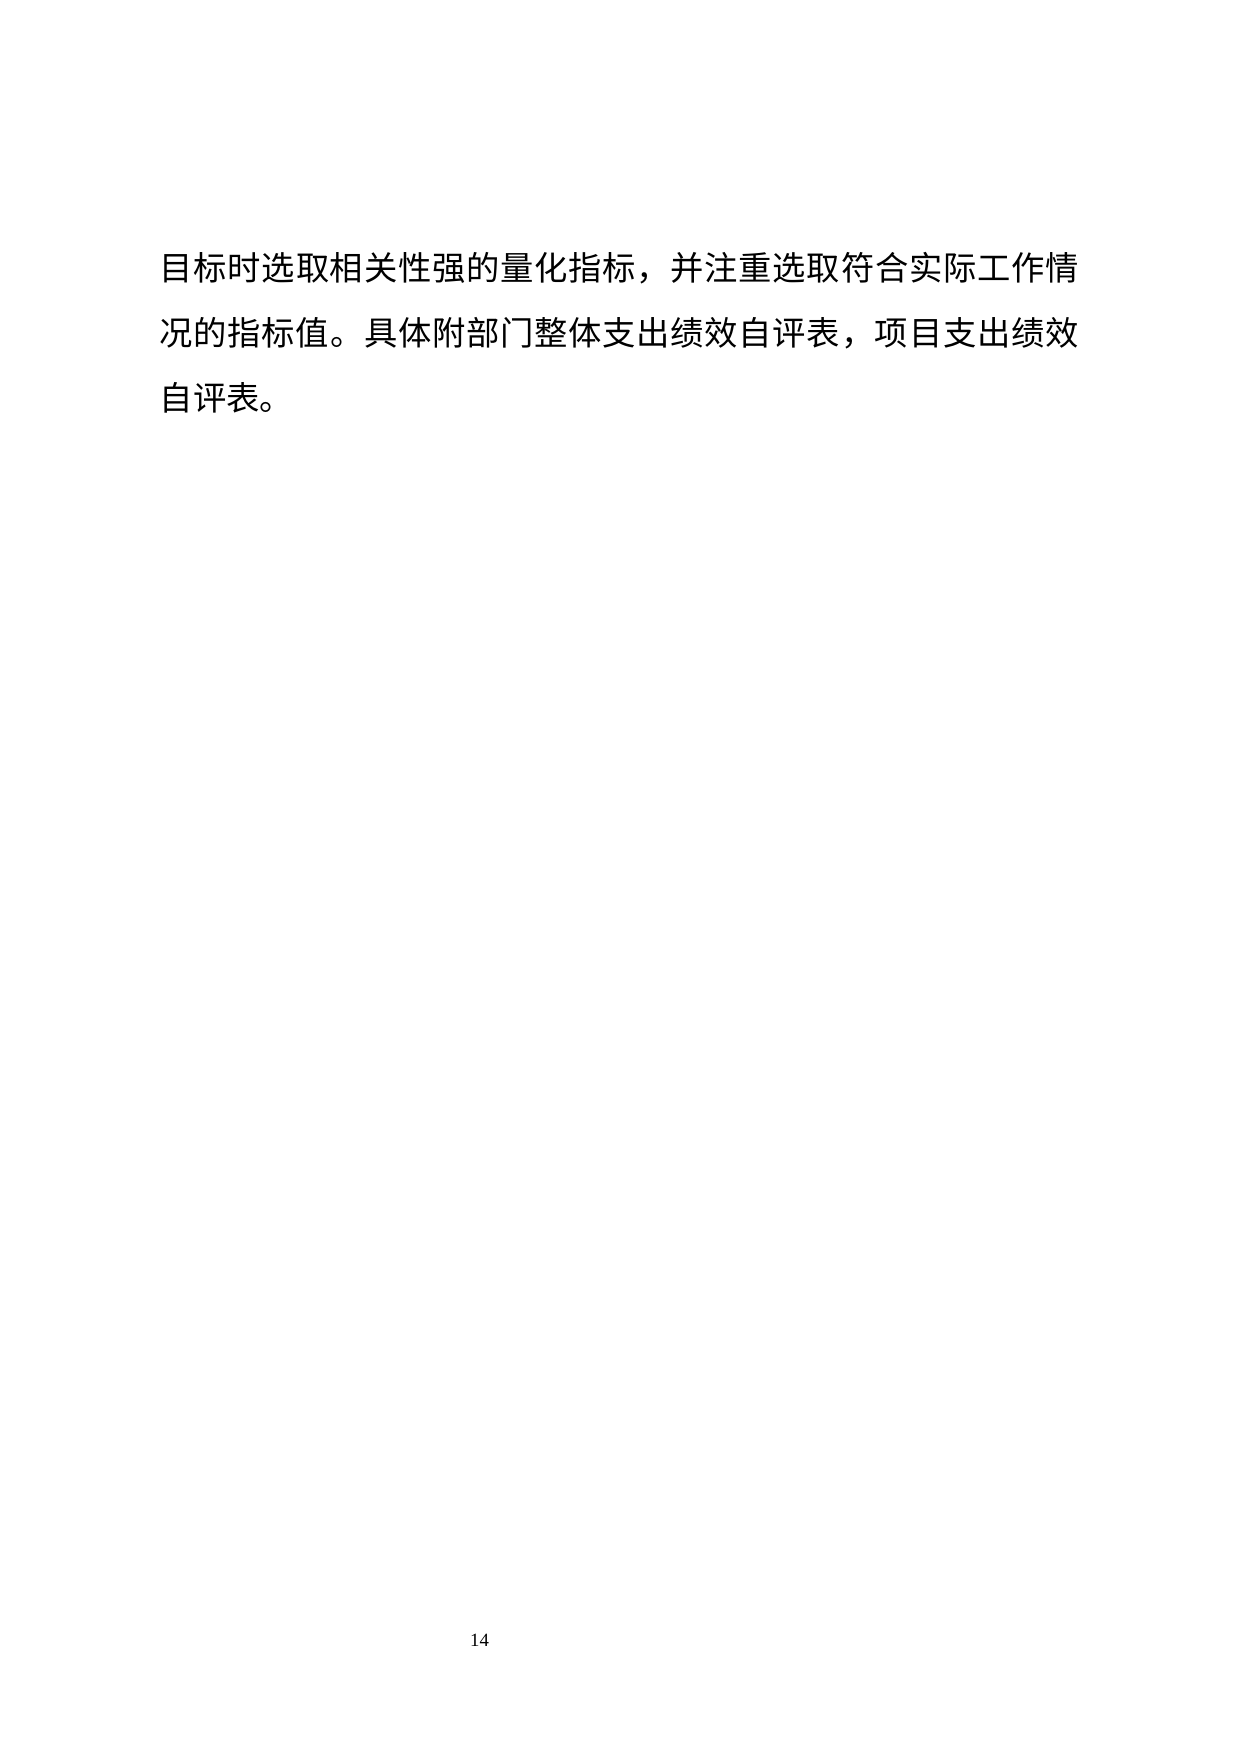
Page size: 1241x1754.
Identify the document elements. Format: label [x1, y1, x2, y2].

text [159, 233, 1081, 428]
